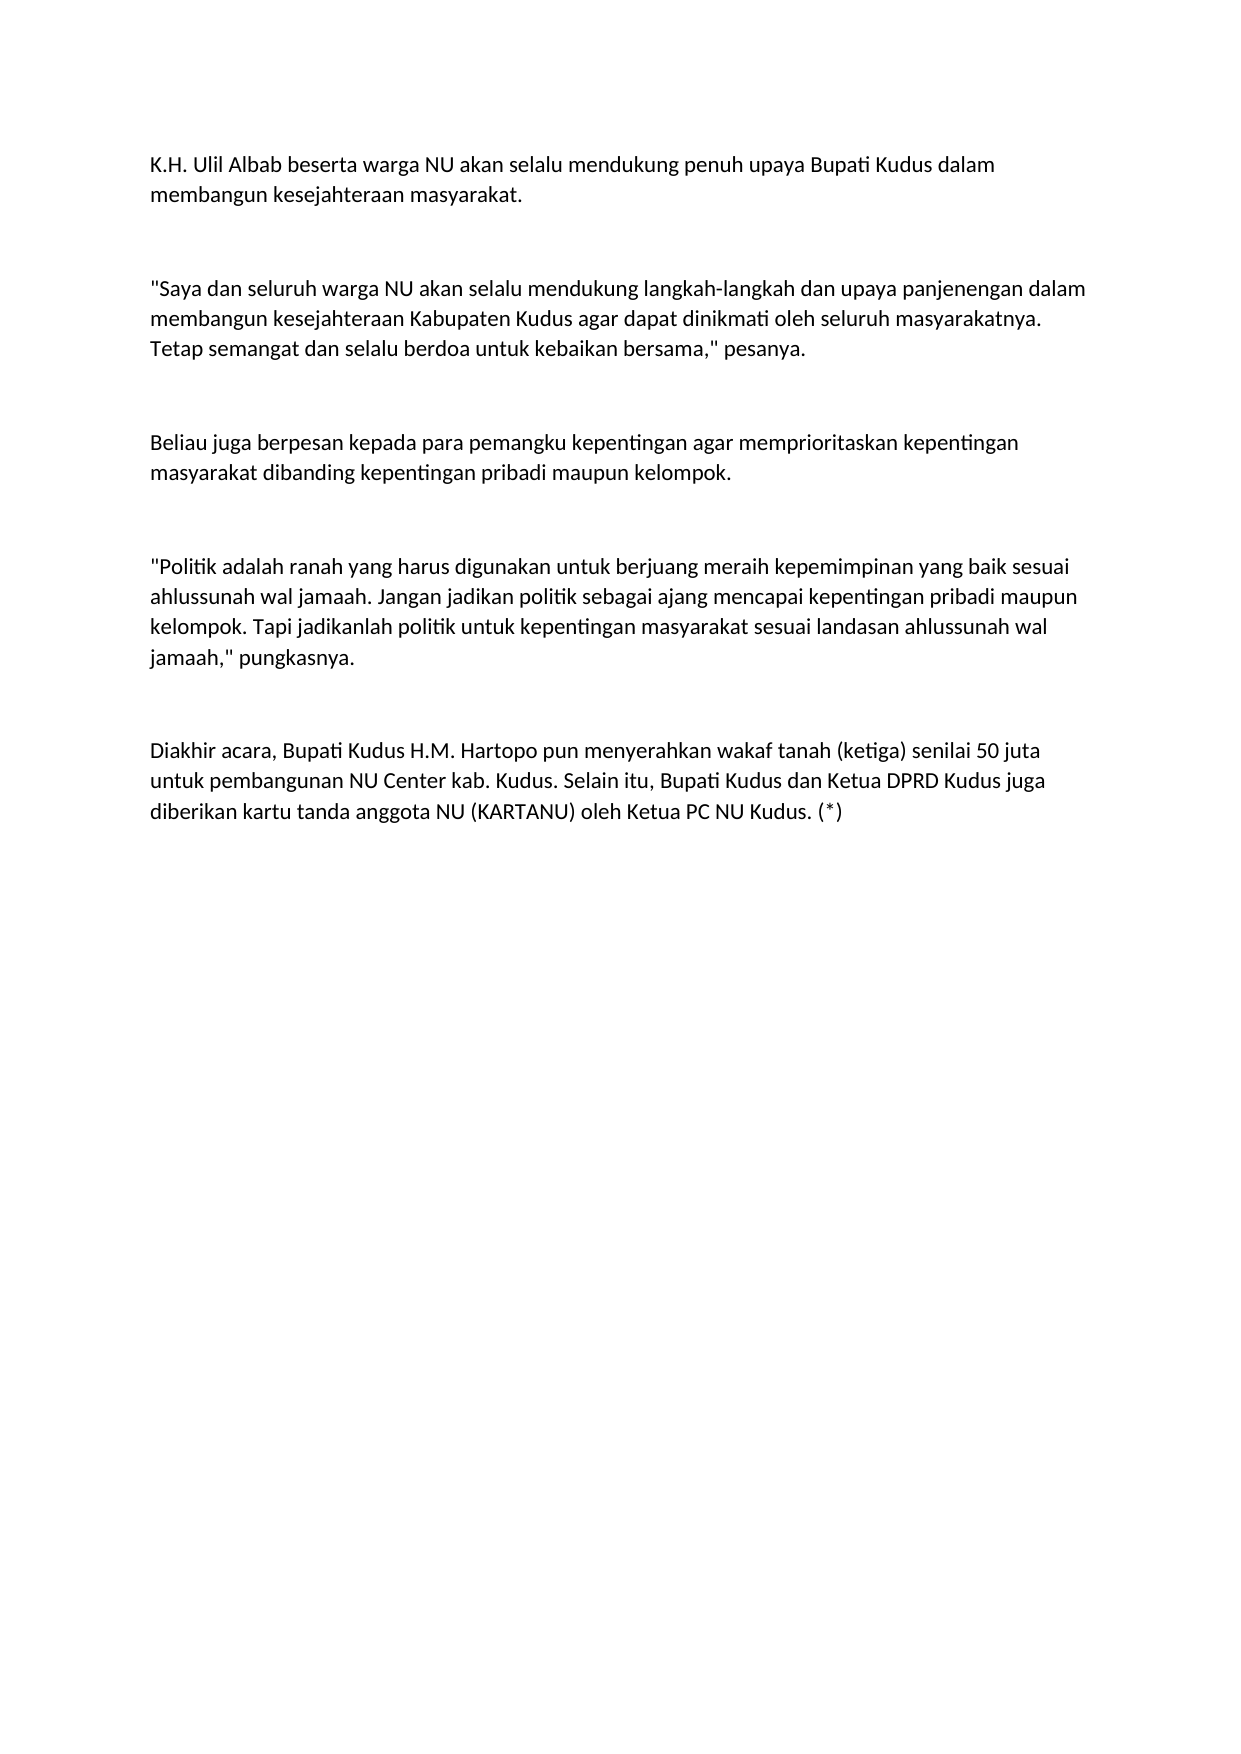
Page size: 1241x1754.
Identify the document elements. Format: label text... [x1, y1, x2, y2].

text K.H. Ulil Albab beserta warga NU akan selalu mendukung penuh upaya Bupati Kudus dalam membangun kesejahteraan masyarakat. [150, 150, 1090, 208]
text Diakhir acara, Bupati Kudus H.M. Hartopo pun menyerahkan wakaf tanah (ketiga) senilai 50 juta untuk pembangunan NU Center kab. Kudus. Selain itu, Bupati Kudus dan Ketua DPRD Kudus juga diberikan kartu tanda anggota NU (KARTANU) oleh Ketua PC NU Kudus. (*) [150, 736, 1090, 825]
text "Saya dan seluruh warga NU akan selalu mendukung langkah-langkah dan upaya panjenengan dalam membangun kesejahteraan Kabupaten Kudus agar dapat dinikmati oleh seluruh masyarakatnya. Tetap semangat dan selalu berdoa untuk kebaikan bersama," pesanya. [150, 274, 1090, 362]
text "Politik adalah ranah yang harus digunakan untuk berjuang meraih kepemimpinan yang baik sesuai ahlussunah wal jamaah. Jangan jadikan politik sebagai ajang mencapai kepentingan pribadi maupun kelompok. Tapi jadikanlah politik untuk kepentingan masyarakat sesuai landasan ahlussunah wal jamaah," pungkasnya. [150, 552, 1090, 671]
text Beliau juga berpesan kepada para pemangku kepentingan agar memprioritaskan kepentingan masyarakat dibanding kepentingan pribadi maupun kelompok. [150, 428, 1090, 486]
